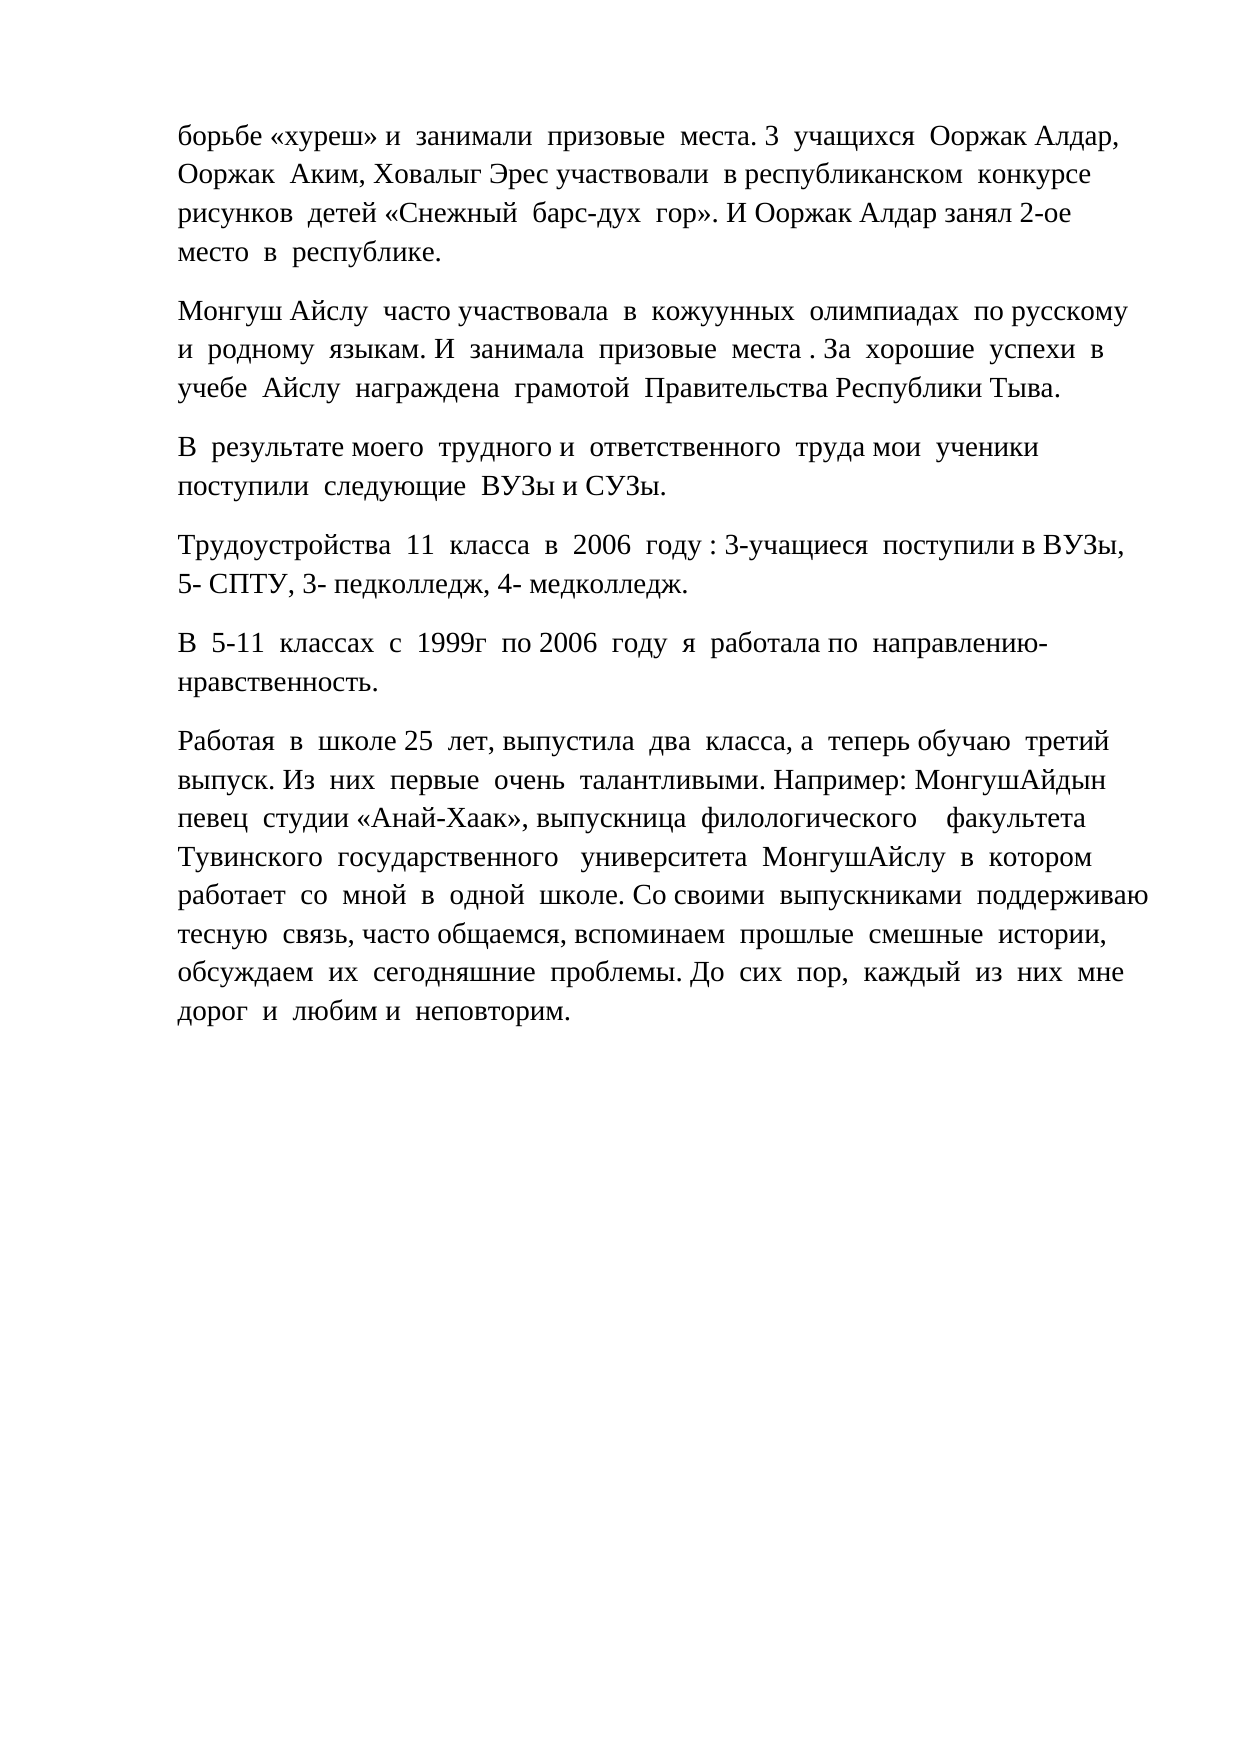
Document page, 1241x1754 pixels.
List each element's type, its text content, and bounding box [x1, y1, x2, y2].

text В результате моего трудного и ответственного труда мои ученики поступили следующие ВУЗы и СУЗы. [177, 429, 1152, 502]
text Монгуш Айслу часто участвовала в кожуунных олимпиадах по русскому и родному языкам. И занимала призовые места . За хорошие успехи в учебе Айслу награждена грамотой Правительства Республики Тыва. [177, 293, 1152, 404]
text Трудоустройства 11 класса в 2006 году : 3-учащиеся поступили в ВУЗы, 5- СПТУ, 3- педколледж, 4- медколледж. [177, 527, 1152, 599]
text Работая в школе 25 лет, выпустила два класса, а теперь обучаю третий выпуск. Из них первые очень талантливыми. Например: МонгушАйдын певец студии «Анай-Хаак», выпускница филологического факультета Тувинского государственного университета МонгушАйслу в котором работает со мной в одной школе. Со своими выпускниками поддерживаю тесную связь, часто общаемся, вспоминаем прошлые смешные истории, обсуждаем их сегодняшние проблемы. До сих пор, каждый из них мне дорог и любим и неповторим. [177, 723, 1152, 1027]
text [177, 118, 1152, 267]
text В 5-11 классах с 1999г по 2006 году я работала по направлению- нравственность. [177, 625, 1152, 697]
